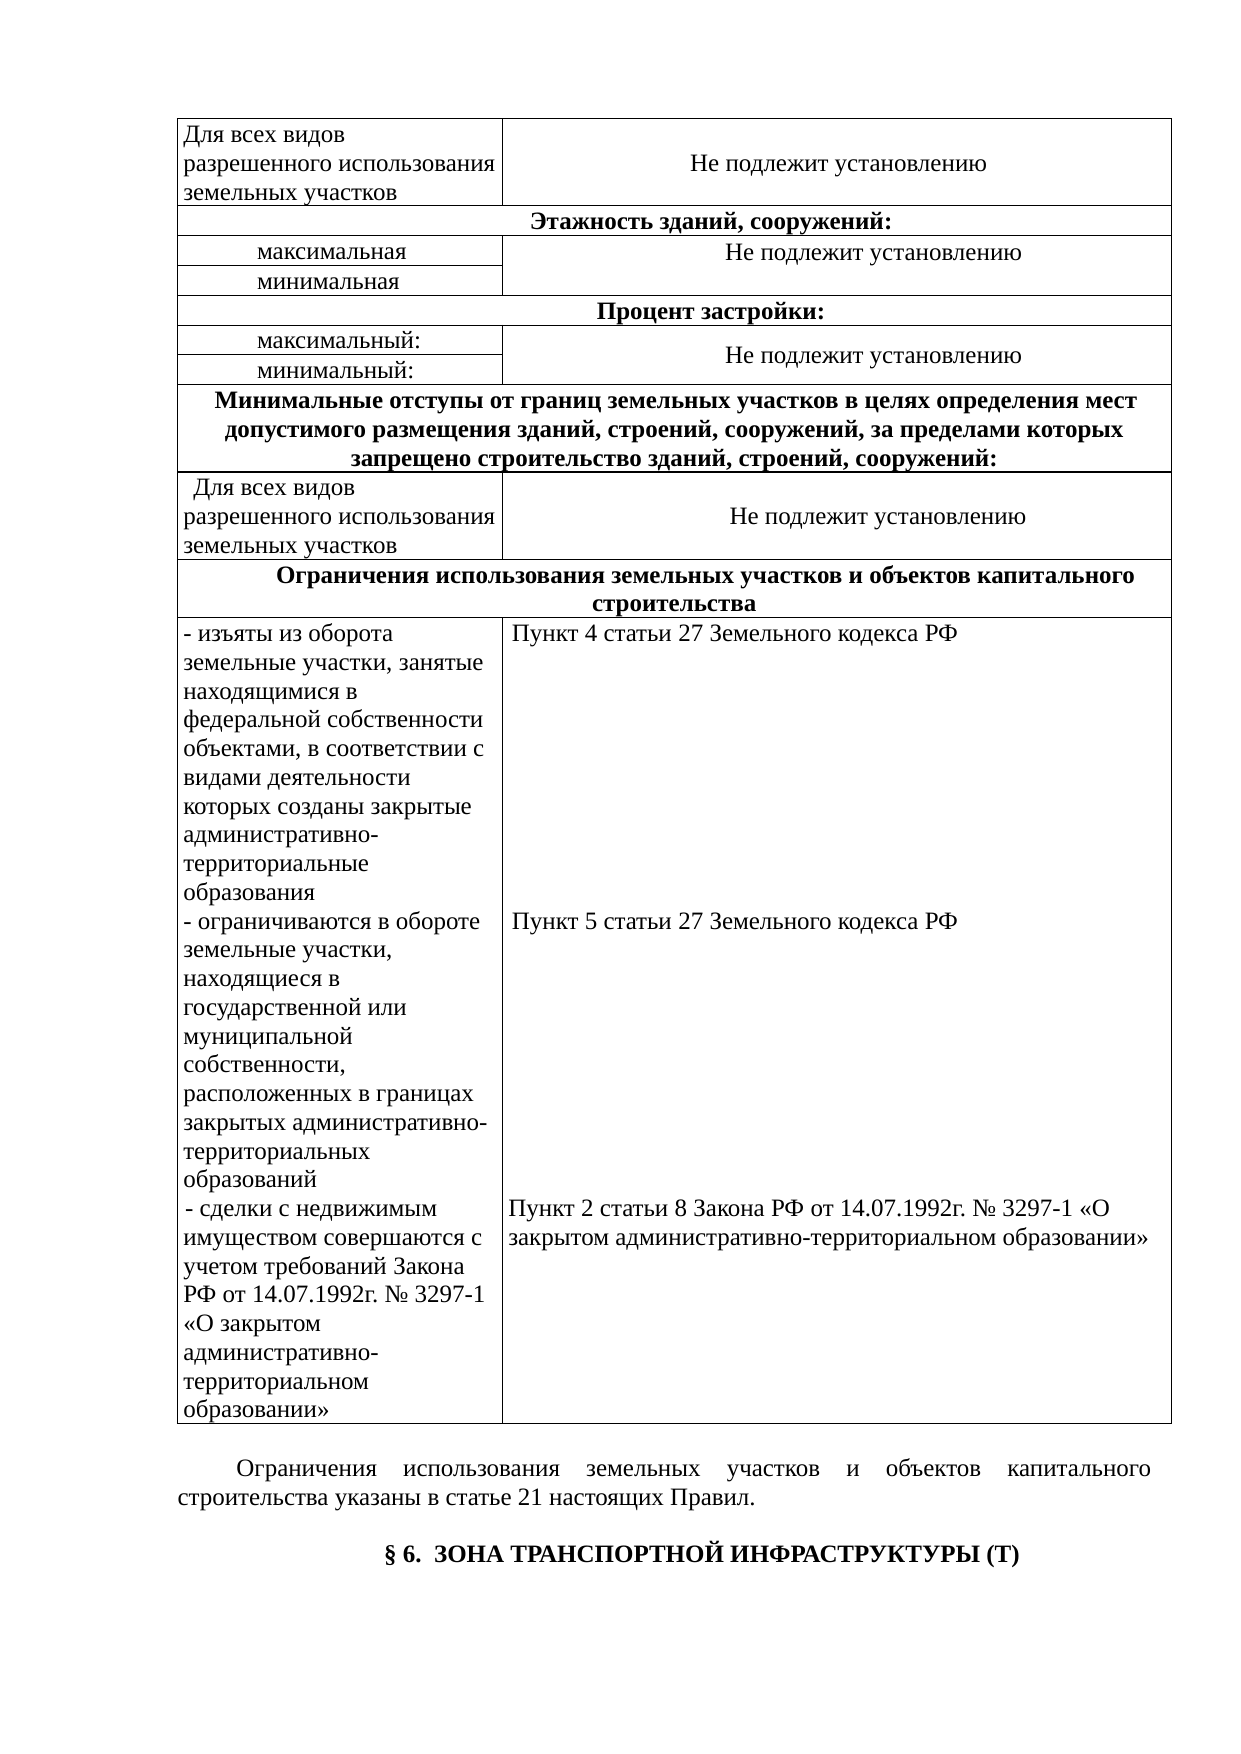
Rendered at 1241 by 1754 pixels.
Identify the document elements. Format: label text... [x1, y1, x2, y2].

table_cell - изъяты из оборота земельные участки, занятые находящимися в федеральной собственности объектами, в соответствии с видами деятельности которых созданы закрытые административно-территориальные образования - ограничиваются в обороте земельные участки, находящиеся в государственной или муниципальной собственности, расположенных в границах закрытых административно-территориальных образований - сделки с недвижимым имуществом совершаются с учетом требований Закона РФ от 14.07.1992г. № 3297-1 «О закрытом административно-территориальном образовании» [178, 618, 502, 1423]
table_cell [178, 119, 502, 205]
text Ограничения использования земельных участков и объектов капитального строительства указаны в статье 21 настоящих Правил. [177, 1453, 1152, 1511]
table_cell минимальная [178, 266, 502, 295]
table_cell Процент застройки: [178, 296, 1171, 324]
table_cell Не подлежит установлению [503, 473, 1171, 559]
text § 6. ЗОНА ТРАНСПОРТНОЙ ИНФРАСТРУКТУРЫ (Т) [252, 1539, 1152, 1568]
table_cell Этажность зданий, сооружений: [178, 206, 1171, 235]
table_cell минимальный: [178, 355, 502, 384]
table_cell Не подлежит установлению [503, 119, 1171, 205]
table_cell Ограничения использования земельных участков и объектов капитального строительства [178, 560, 1171, 617]
table_cell Для всех видов разрешенного использования земельных участков [178, 473, 502, 559]
table_cell максимальная [178, 236, 502, 265]
table_cell Пункт 4 статьи 27 Земельного кодекса РФ Пункт 5 статьи 27 Земельного кодекса РФ Пункт 2 статьи 8 Закона РФ от 14.07.1992г. № 3297-1 «О закрытом административно-территориальном образовании» [503, 618, 1171, 1423]
table_cell Не подлежит установлению [503, 236, 1171, 295]
table_cell максимальный: [178, 326, 502, 354]
table_cell Минимальные отступы от границ земельных участков в целях определения мест допустимого размещения зданий, строений, сооружений, за пределами которых запрещено строительство зданий, строений, сооружений: [178, 385, 1171, 471]
table_cell Не подлежит установлению [503, 326, 1171, 384]
